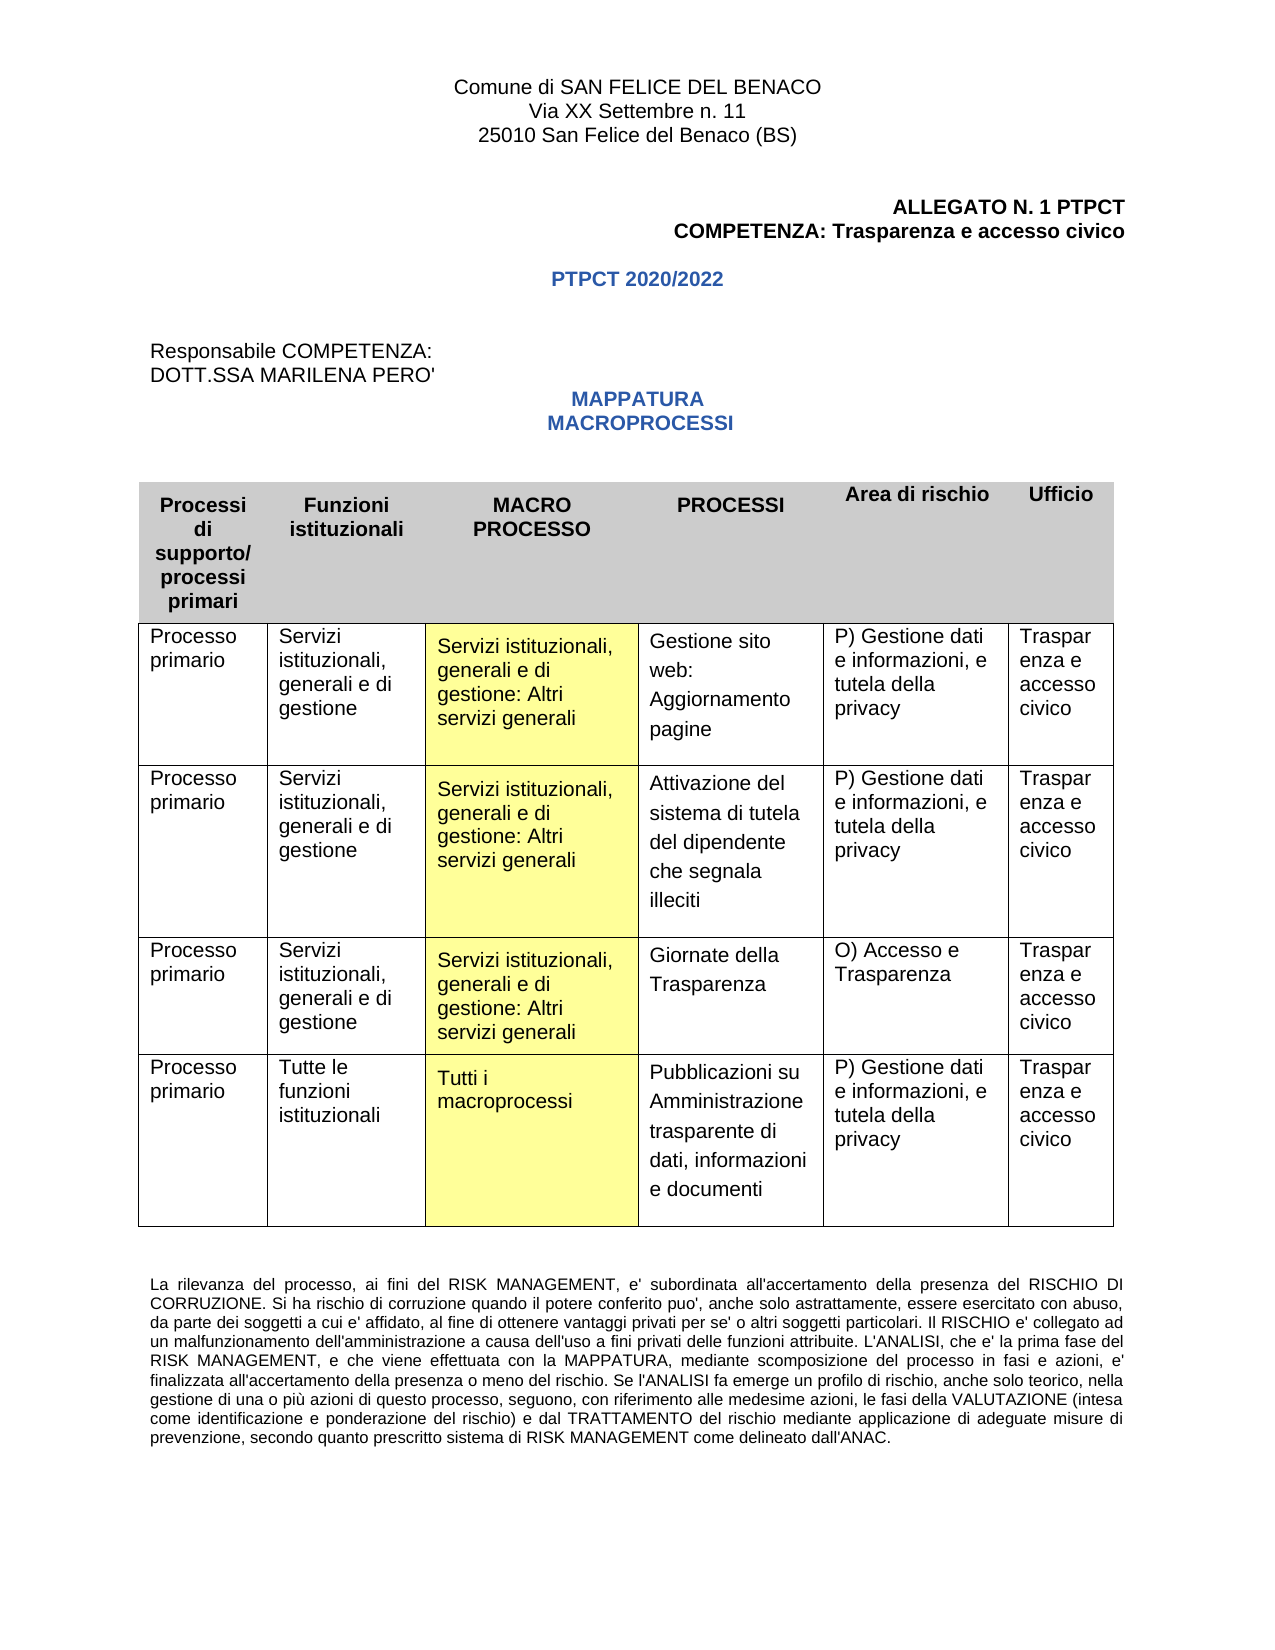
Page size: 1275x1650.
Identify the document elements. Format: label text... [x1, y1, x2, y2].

table_cell Trasparenza e accesso civico [1009, 766, 1113, 937]
text Responsabile COMPETENZA: [150, 338, 1125, 362]
text MACROPROCESSI [150, 410, 1125, 434]
table_cell Servizi istituzionali, generali e di gestione [268, 938, 425, 1054]
table_cell Attivazione del sistema di tutela del dipendente che segnala illeciti [639, 766, 823, 937]
text La rilevanza del processo, ai fini del RISK MANAGEMENT, e' subordinata all'accertamento della presenza del RISCHIO DI CORRUZIONE. Si ha rischio di corruzione quando il potere conferito puo', anche solo astrattamente, essere esercitato con abuso, da parte dei soggetti a cui e' affidato, al fine di ottenere vantaggi privati per se' o altri soggetti particolari. Il RISCHIO e' collegato ad un malfunzionamento dell'amministrazione a causa dell'uso a fini privati delle funzioni attribuite. L'ANALISI, che e' la prima fase del RISK MANAGEMENT, e che viene effettuata con la MAPPATURA, mediante scomposizione del processo in fasi e azioni, e' finalizzata all'accertamento della presenza o meno del rischio. Se l'ANALISI fa emerge un profilo di rischio, anche solo teorico, nella gestione di una o più azioni di questo processo, seguono, con riferimento alle medesime azioni, le fasi della VALUTAZIONE (intesa come identificazione e ponderazione del rischio) e dal TRATTAMENTO del rischio mediante applicazione di adeguate misure di prevenzione, secondo quanto prescritto sistema di RISK MANAGEMENT come delineato dall'ANAC. [150, 1274, 1125, 1447]
text Comune di SAN FELICE DEL BENACO [150, 75, 1125, 99]
text MAPPATURA [150, 386, 1125, 410]
text 25010 San Felice del Benaco (BS) [150, 123, 1125, 147]
table_cell Servizi istituzionali, generali e di gestione [268, 624, 425, 765]
table_cell Trasparenza e accesso civico [1009, 624, 1113, 765]
table_cell Servizi istituzionali, generali e di gestione: Altri servizi generali [426, 938, 638, 1054]
table_cell P) Gestione dati e informazioni, e tutela della privacy [824, 624, 1008, 765]
table_cell Giornate della Trasparenza [639, 938, 823, 1054]
text Via XX Settembre n. 11 [150, 99, 1125, 123]
table_cell Servizi istituzionali, generali e di gestione [268, 766, 425, 937]
table_cell Processo primario [139, 938, 267, 1054]
table_cell Tutti i macroprocessi [426, 1055, 638, 1226]
table_cell Servizi istituzionali, generali e di gestione: Altri servizi generali [426, 624, 638, 765]
table_cell Trasparenza e accesso civico [1009, 1055, 1113, 1226]
table_cell O) Accesso e Trasparenza [824, 938, 1008, 1054]
table_header Processi di supporto/processi primari [139, 482, 267, 623]
table_cell P) Gestione dati e informazioni, e tutela della privacy [824, 1055, 1008, 1226]
table_header MACRO PROCESSO [426, 482, 638, 623]
text PTPCT 2020/2022 [150, 267, 1125, 291]
table_cell Processo primario [139, 624, 267, 765]
text ALLEGATO N. 1 PTPCT [150, 195, 1125, 219]
table_cell Gestione sito web: Aggiornamento pagine [639, 624, 823, 765]
table_cell Tutte le funzioni istituzionali [268, 1055, 425, 1226]
table_cell Processo primario [139, 1055, 267, 1226]
table_cell Pubblicazioni su Amministrazione trasparente di dati, informazioni e documenti [639, 1055, 823, 1226]
table_cell Trasparenza e accesso civico [1009, 938, 1113, 1054]
table_header Ufficio [1008, 482, 1114, 623]
table_cell Servizi istituzionali, generali e di gestione: Altri servizi generali [426, 766, 638, 937]
table_header Area di rischio [823, 482, 1008, 623]
text COMPETENZA: Trasparenza e accesso civico [150, 219, 1125, 243]
table_header Funzioni istituzionali [267, 482, 426, 623]
table_header PROCESSI [638, 482, 823, 623]
text DOTT.SSA MARILENA PERO' [150, 362, 1125, 386]
table_cell P) Gestione dati e informazioni, e tutela della privacy [824, 766, 1008, 937]
table_cell Processo primario [139, 766, 267, 937]
